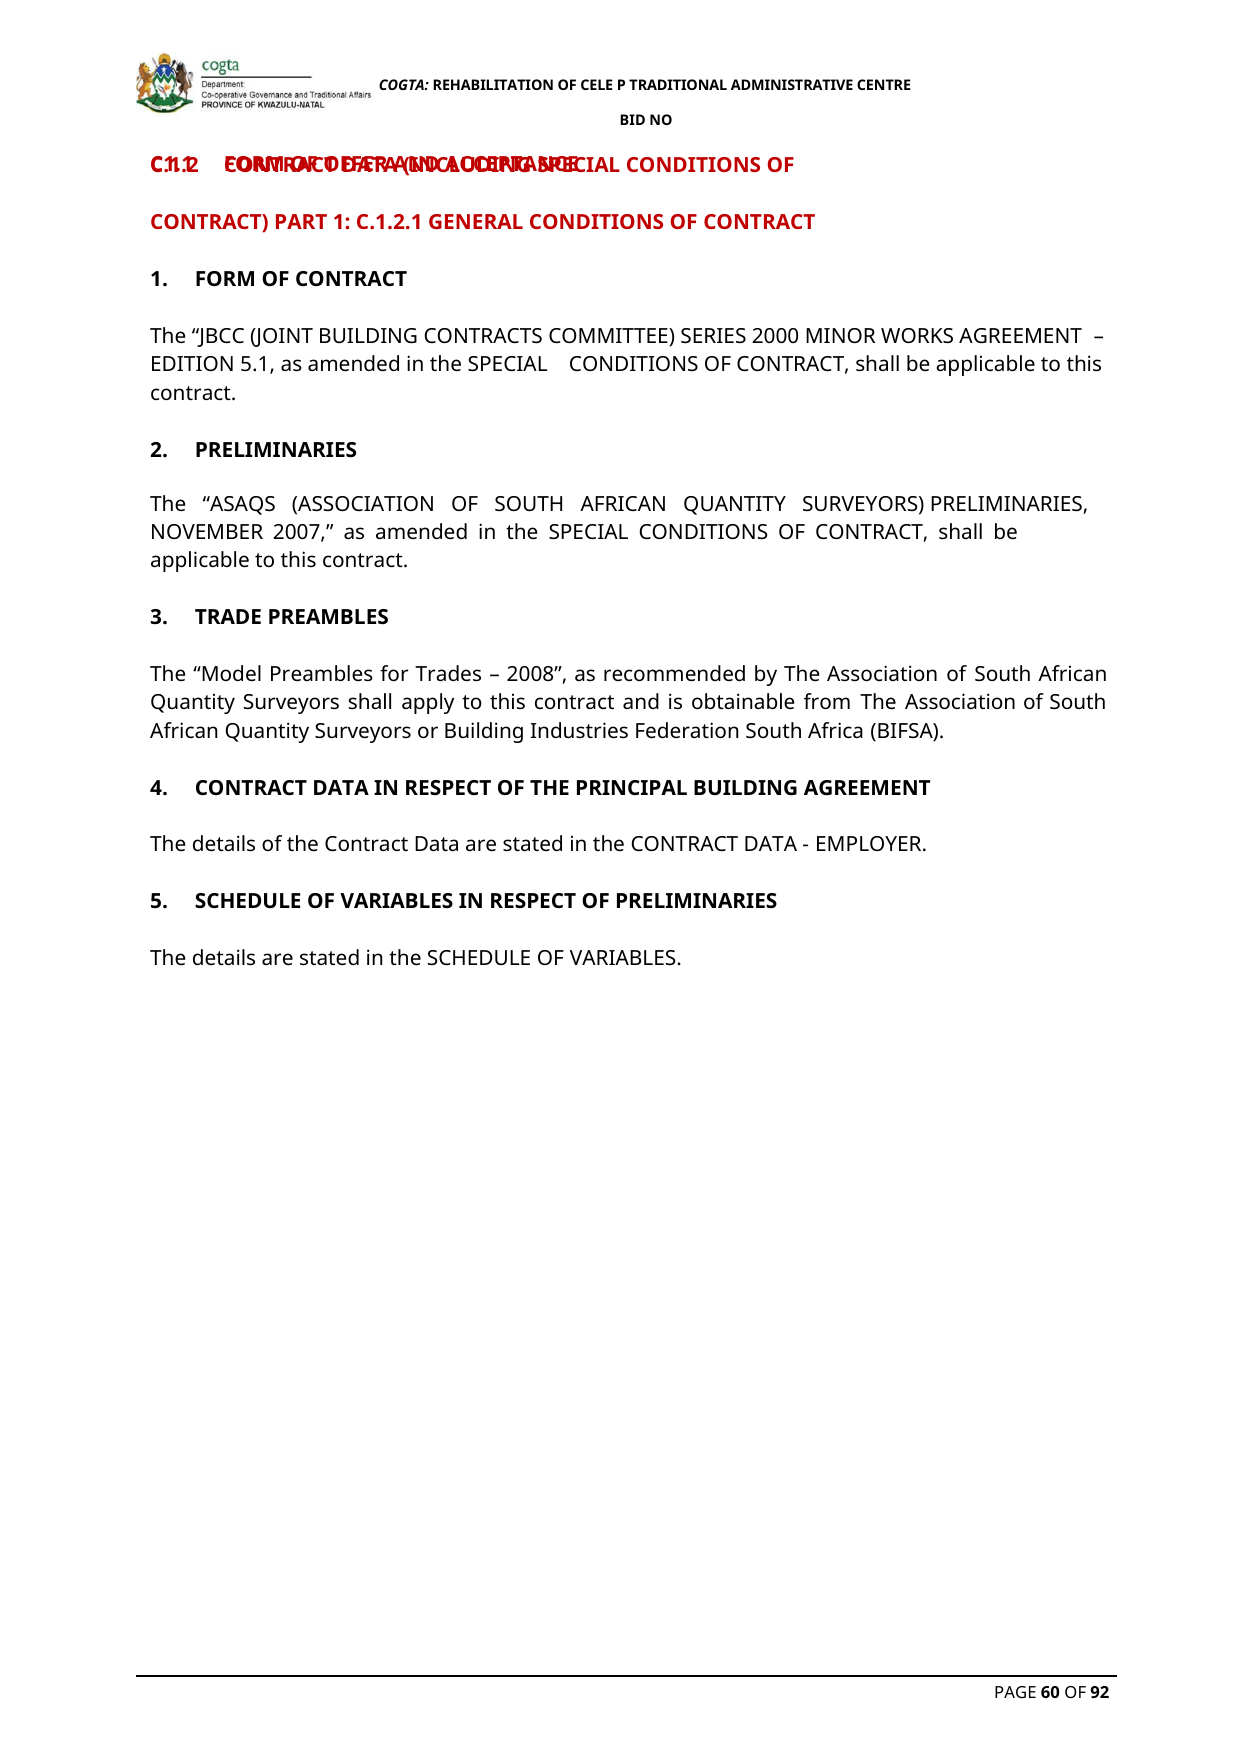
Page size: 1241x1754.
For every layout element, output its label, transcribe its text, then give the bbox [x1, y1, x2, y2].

text The details of the Contract Data are stated in the CONTRACT DATA - EMPLOYER. [150, 829, 1130, 858]
text The “Model Preambles for Trades – 2008”, as recommended by The Association of South African Quantity Surveyors shall apply to this contract and is obtainable from The Association of South African Quantity Surveyors or Building Industries Federation South Africa (BIFSA). [150, 659, 1108, 744]
subtitle C.1.2 CONTRACT DATA (INCLUDING SPECIAL CONDITIONS OF CONTRACT) PART 1: C.1.2.1 GENERAL CONDITIONS OF CONTRACT [150, 150, 898, 236]
text The “ASAQS (ASSOCIATION OF SOUTH AFRICAN QUANTITY SURVEYORS) PRELIMINARIES, [150, 491, 1130, 517]
text NOVEMBER 2007,” as amended in the SPECIAL CONDITIONS OF CONTRACT, shall be applicable to this contract. [150, 517, 1093, 574]
subtitle TRADE PREAMBLES [150, 602, 1130, 631]
text The “JBCC (JOINT BUILDING CONTRACTS COMMITTEE) SERIES 2000 MINOR WORKS AGREEMENT – EDITION 5.1, as amended in the SPECIAL CONDITIONS OF CONTRACT, shall be applicable to this contract. [150, 321, 1106, 406]
subtitle SCHEDULE OF VARIABLES IN RESPECT OF PRELIMINARIES [150, 886, 1130, 914]
subtitle PRELIMINARIES [150, 435, 1130, 463]
text The details are stated in the SCHEDULE OF VARIABLES. [150, 943, 1130, 972]
list FORM OF CONTRACT [150, 264, 1130, 293]
subtitle CONTRACT DATA IN RESPECT OF THE PRINCIPAL BUILDING AGREEMENT [150, 773, 1130, 801]
picture [136, 52, 379, 118]
